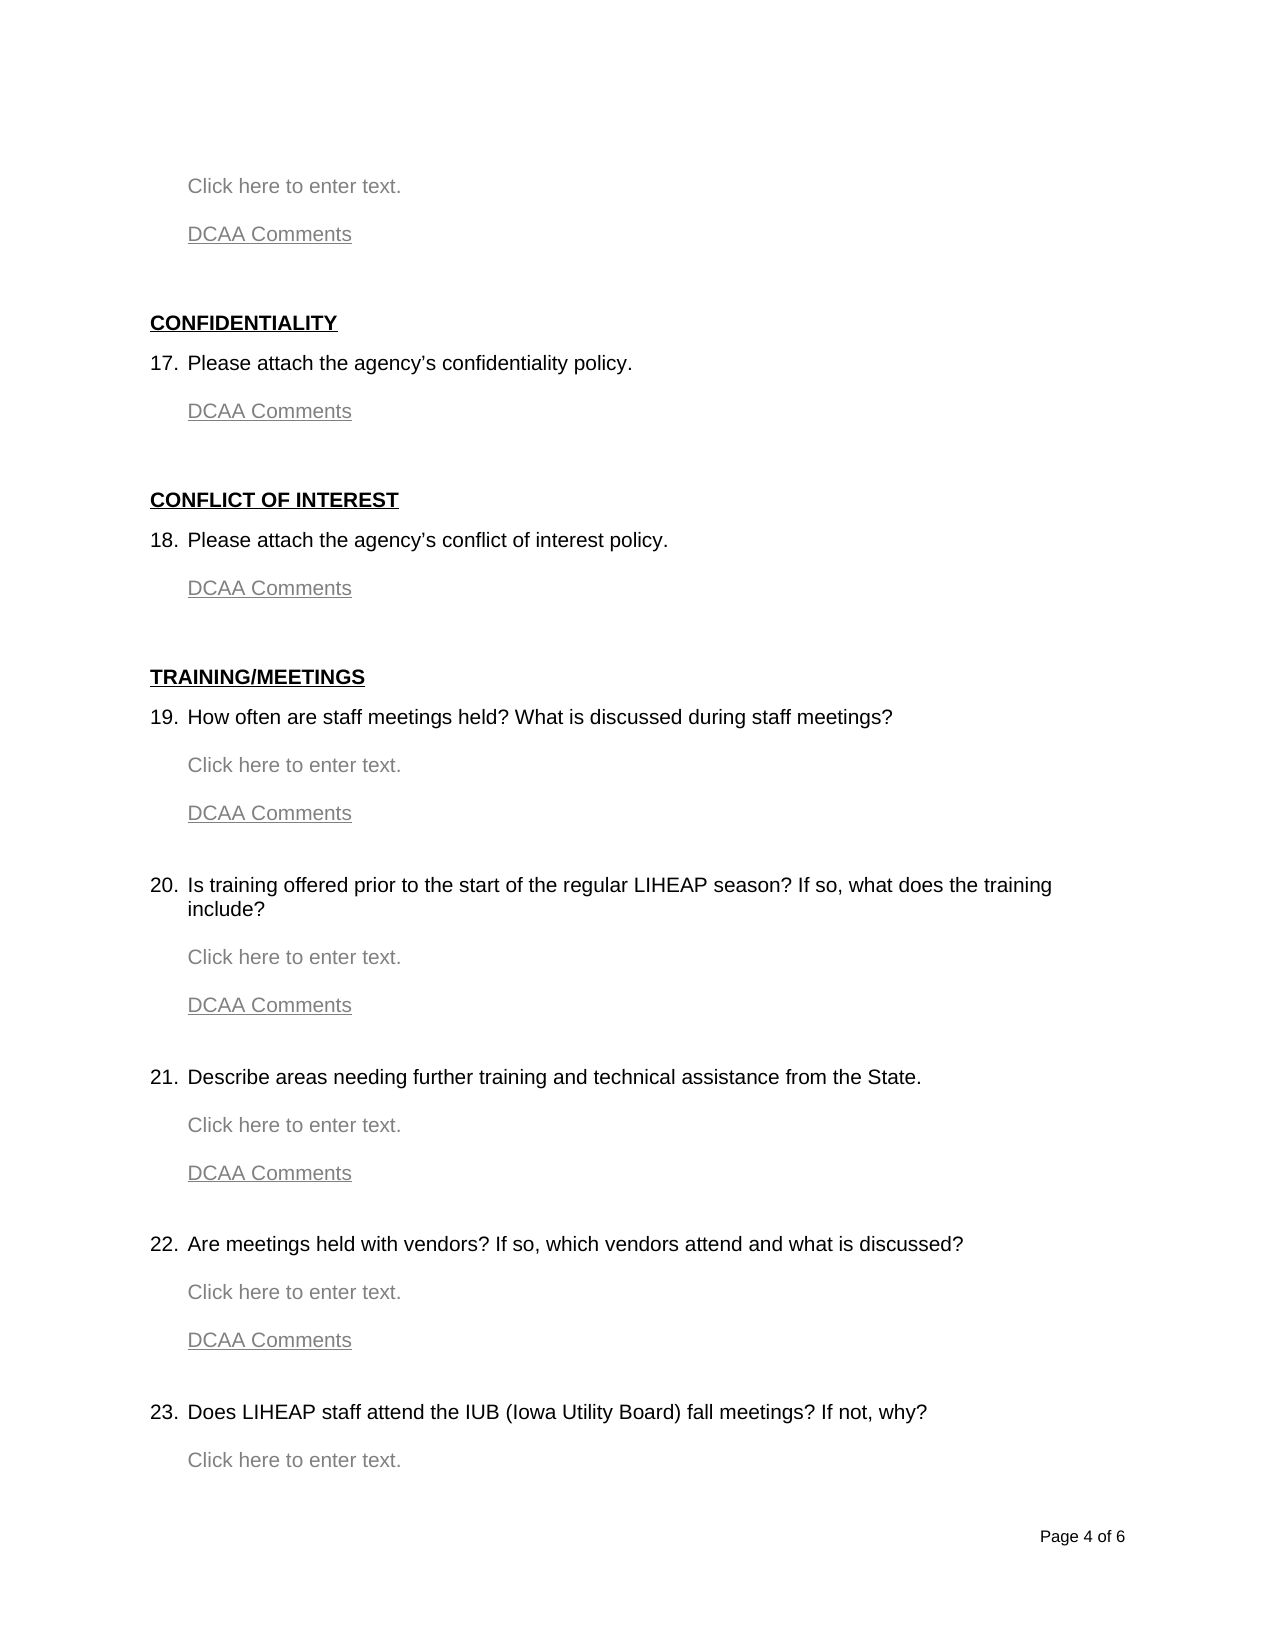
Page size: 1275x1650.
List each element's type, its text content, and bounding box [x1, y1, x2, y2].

list DCAA Comments [187, 576, 1125, 600]
text TRAINING/MEETINGS [150, 664, 1125, 688]
list Does LIHEAP staff attend the IUB (Iowa Utility Board) fall meetings? If not, why? [150, 1400, 1125, 1424]
text CONFIDENTIALITY [150, 310, 1125, 334]
text CONFLICT OF INTEREST [150, 487, 1125, 511]
list DCAA Comments [187, 993, 1125, 1017]
list Please attach the agency’s conflict of interest policy. [150, 528, 1125, 552]
list DCAA Comments [187, 1328, 1125, 1352]
list Is training offered prior to the start of the regular LIHEAP season? If so, what does the training include? [150, 873, 1125, 921]
list DCAA Comments [187, 399, 1125, 423]
list Are meetings held with vendors? If so, which vendors attend and what is discussed? [150, 1232, 1125, 1256]
list DCAA Comments [187, 222, 1125, 246]
list DCAA Comments [187, 801, 1125, 825]
list How often are staff meetings held? What is discussed during staff meetings? [150, 705, 1125, 729]
list Describe areas needing further training and technical assistance from the State. [150, 1064, 1125, 1088]
list Please attach the agency’s confidentiality policy. [150, 351, 1125, 375]
list DCAA Comments [187, 1160, 1125, 1184]
